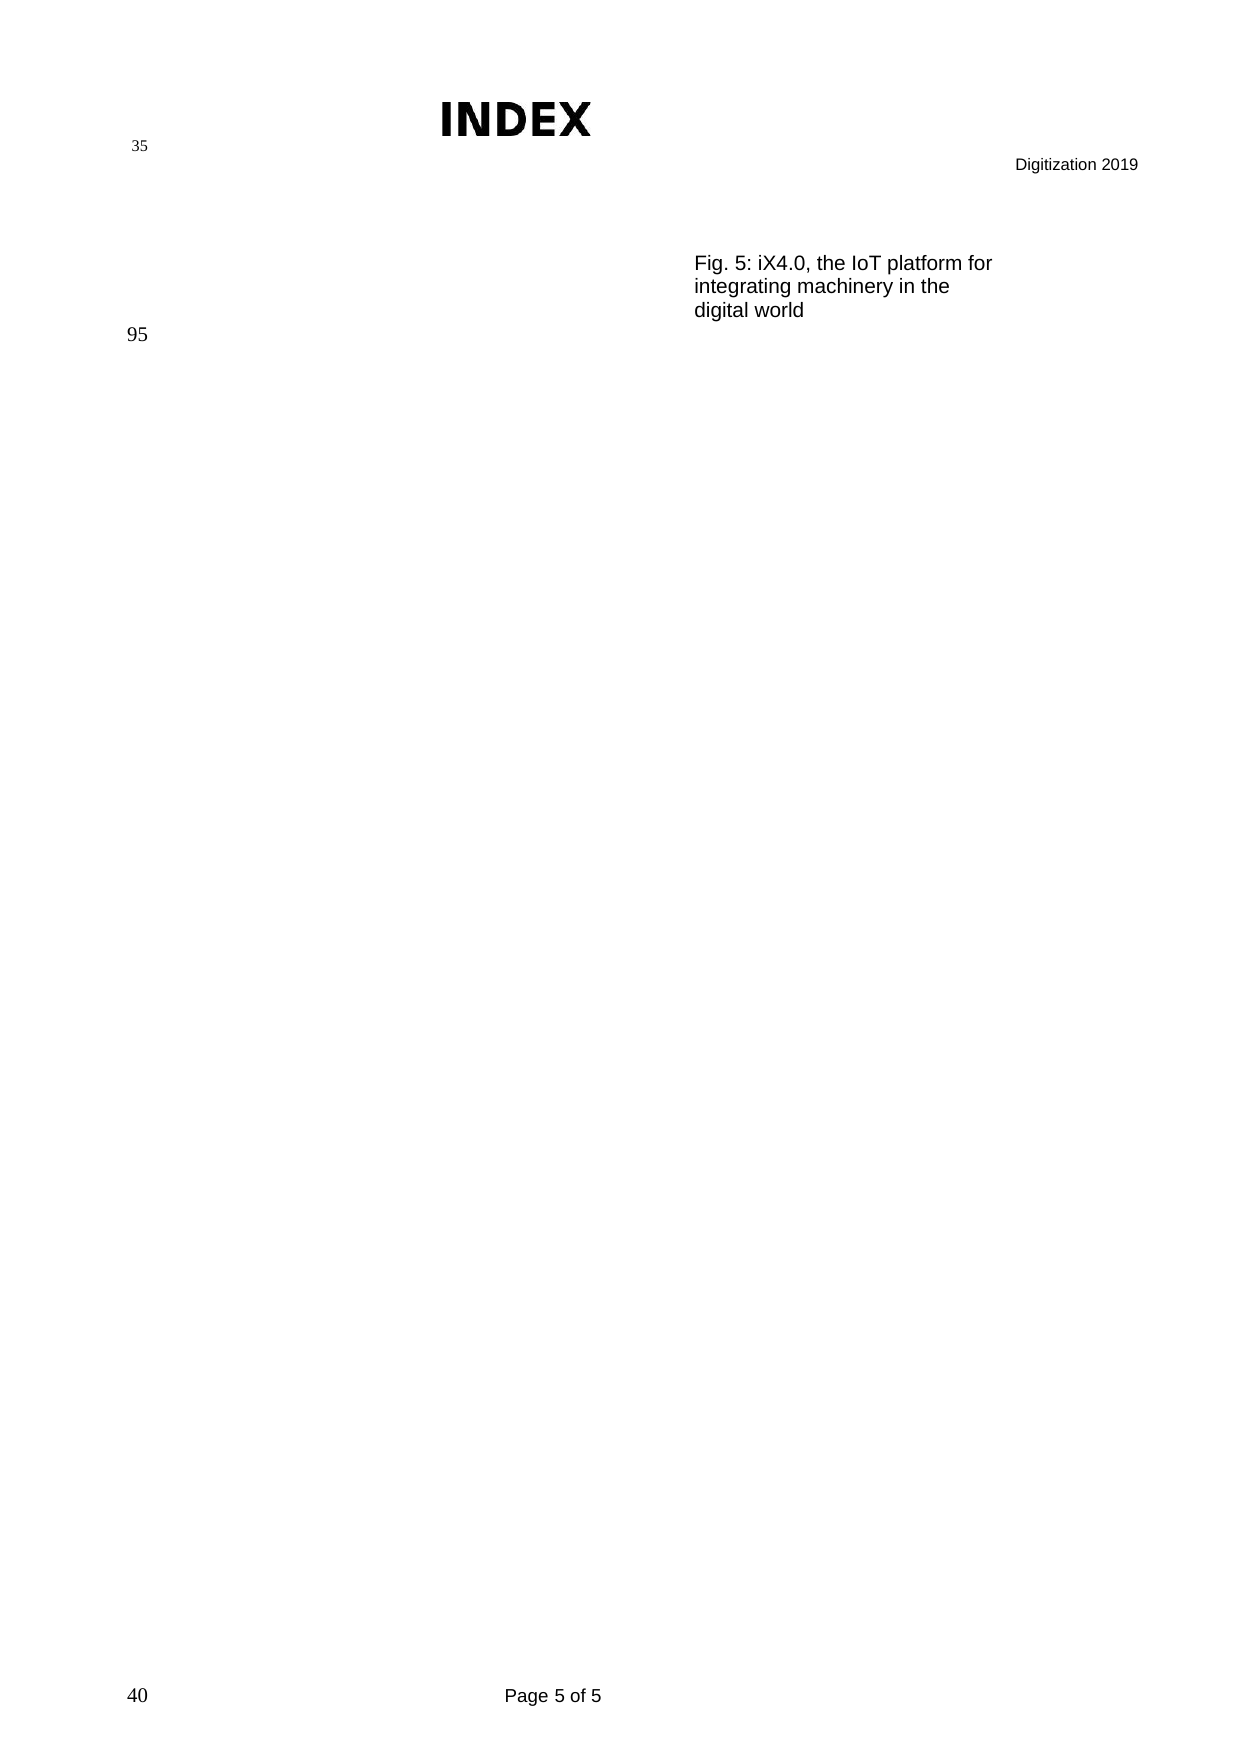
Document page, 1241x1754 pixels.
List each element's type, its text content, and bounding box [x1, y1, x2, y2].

text Fig. 5: iX4.0, the IoT platform for integrating machinery in the digital world [694, 250, 1004, 322]
picture [442, 102, 591, 136]
